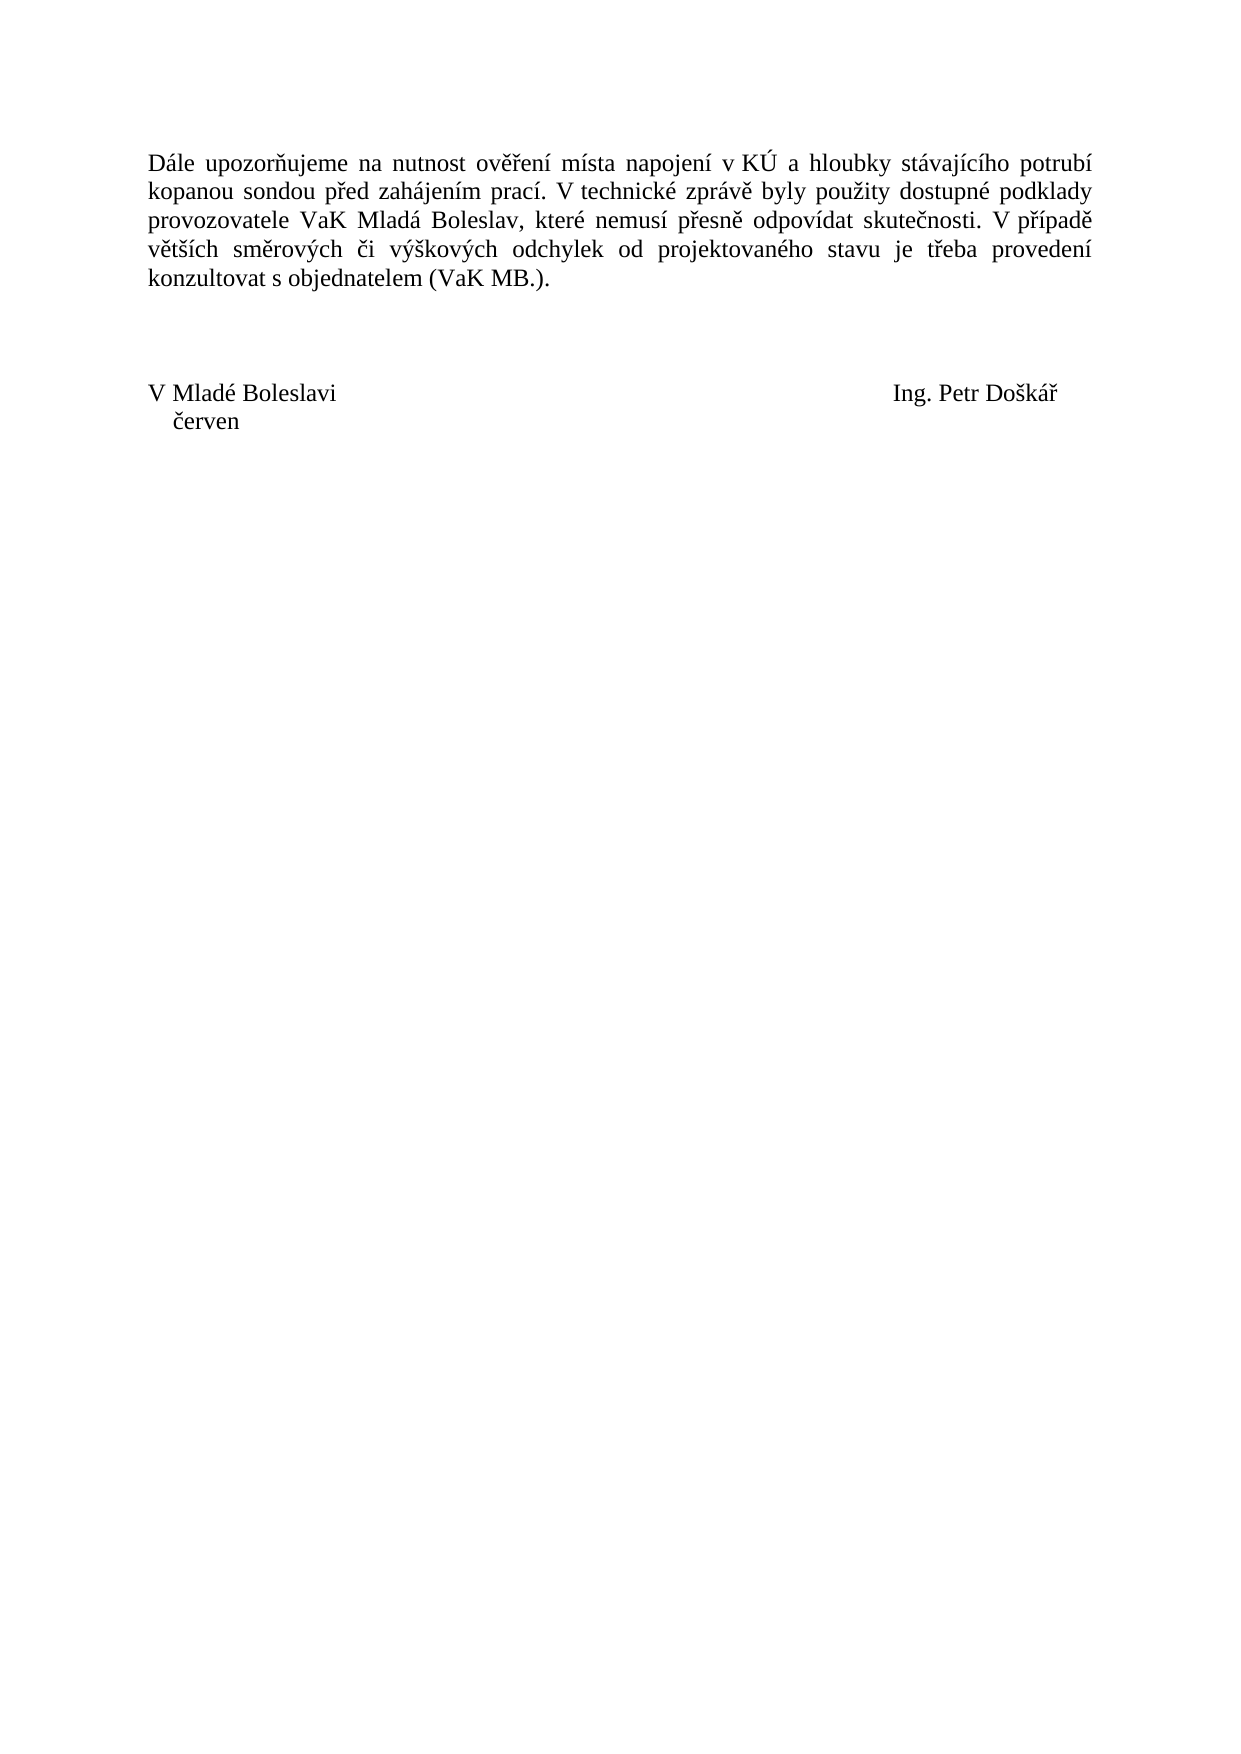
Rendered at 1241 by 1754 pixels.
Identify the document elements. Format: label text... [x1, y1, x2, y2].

text červen [148, 406, 1092, 435]
text V Mladé Boleslavi Ing. Petr Doškář [148, 378, 1092, 406]
text Dále upozorňujeme na nutnost ověření místa napojení v KÚ a hloubky stávajícího potrubí kopanou sondou před zahájením prací. V technické zprávě byly použity dostupné podklady provozovatele VaK Mladá Boleslav, které nemusí přesně odpovídat skutečnosti. V případě větších směrových či výškových odchylek od projektovaného stavu je třeba provedení konzultovat s objednatelem (VaK MB.). [148, 148, 1092, 291]
